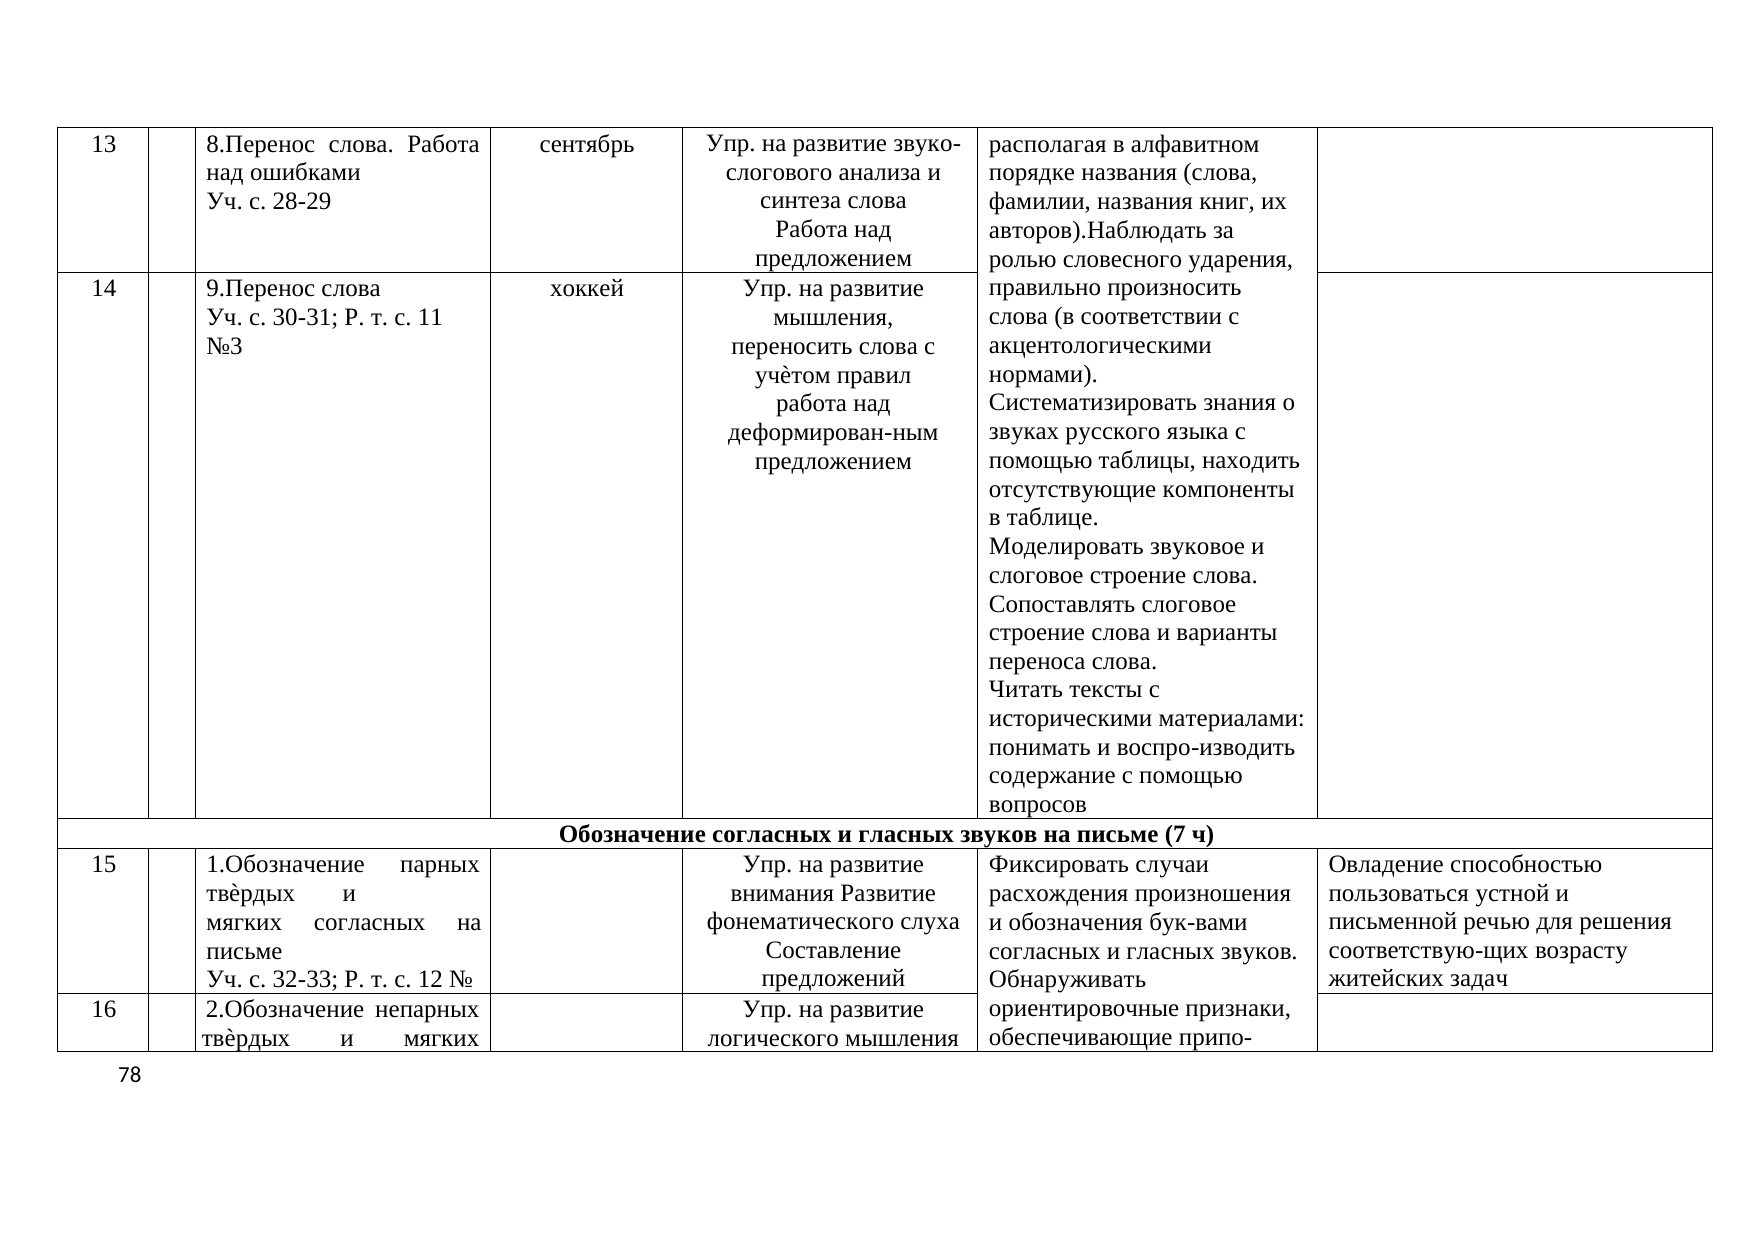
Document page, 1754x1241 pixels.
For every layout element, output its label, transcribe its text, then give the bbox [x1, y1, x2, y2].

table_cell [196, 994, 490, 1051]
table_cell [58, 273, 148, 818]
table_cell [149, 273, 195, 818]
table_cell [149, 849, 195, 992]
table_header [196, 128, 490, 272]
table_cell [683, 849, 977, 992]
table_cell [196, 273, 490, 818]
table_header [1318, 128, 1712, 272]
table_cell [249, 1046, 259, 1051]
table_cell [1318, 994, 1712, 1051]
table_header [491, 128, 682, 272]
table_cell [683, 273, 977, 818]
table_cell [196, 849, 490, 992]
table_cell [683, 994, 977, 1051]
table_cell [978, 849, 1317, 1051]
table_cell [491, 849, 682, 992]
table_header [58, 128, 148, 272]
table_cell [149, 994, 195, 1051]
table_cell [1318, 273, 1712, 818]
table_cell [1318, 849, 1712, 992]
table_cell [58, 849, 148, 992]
text 78 [118, 1060, 1715, 1088]
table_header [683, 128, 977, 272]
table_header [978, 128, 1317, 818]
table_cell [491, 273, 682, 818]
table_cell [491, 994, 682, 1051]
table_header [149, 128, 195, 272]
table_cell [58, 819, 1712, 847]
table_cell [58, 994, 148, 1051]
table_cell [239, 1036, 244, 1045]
